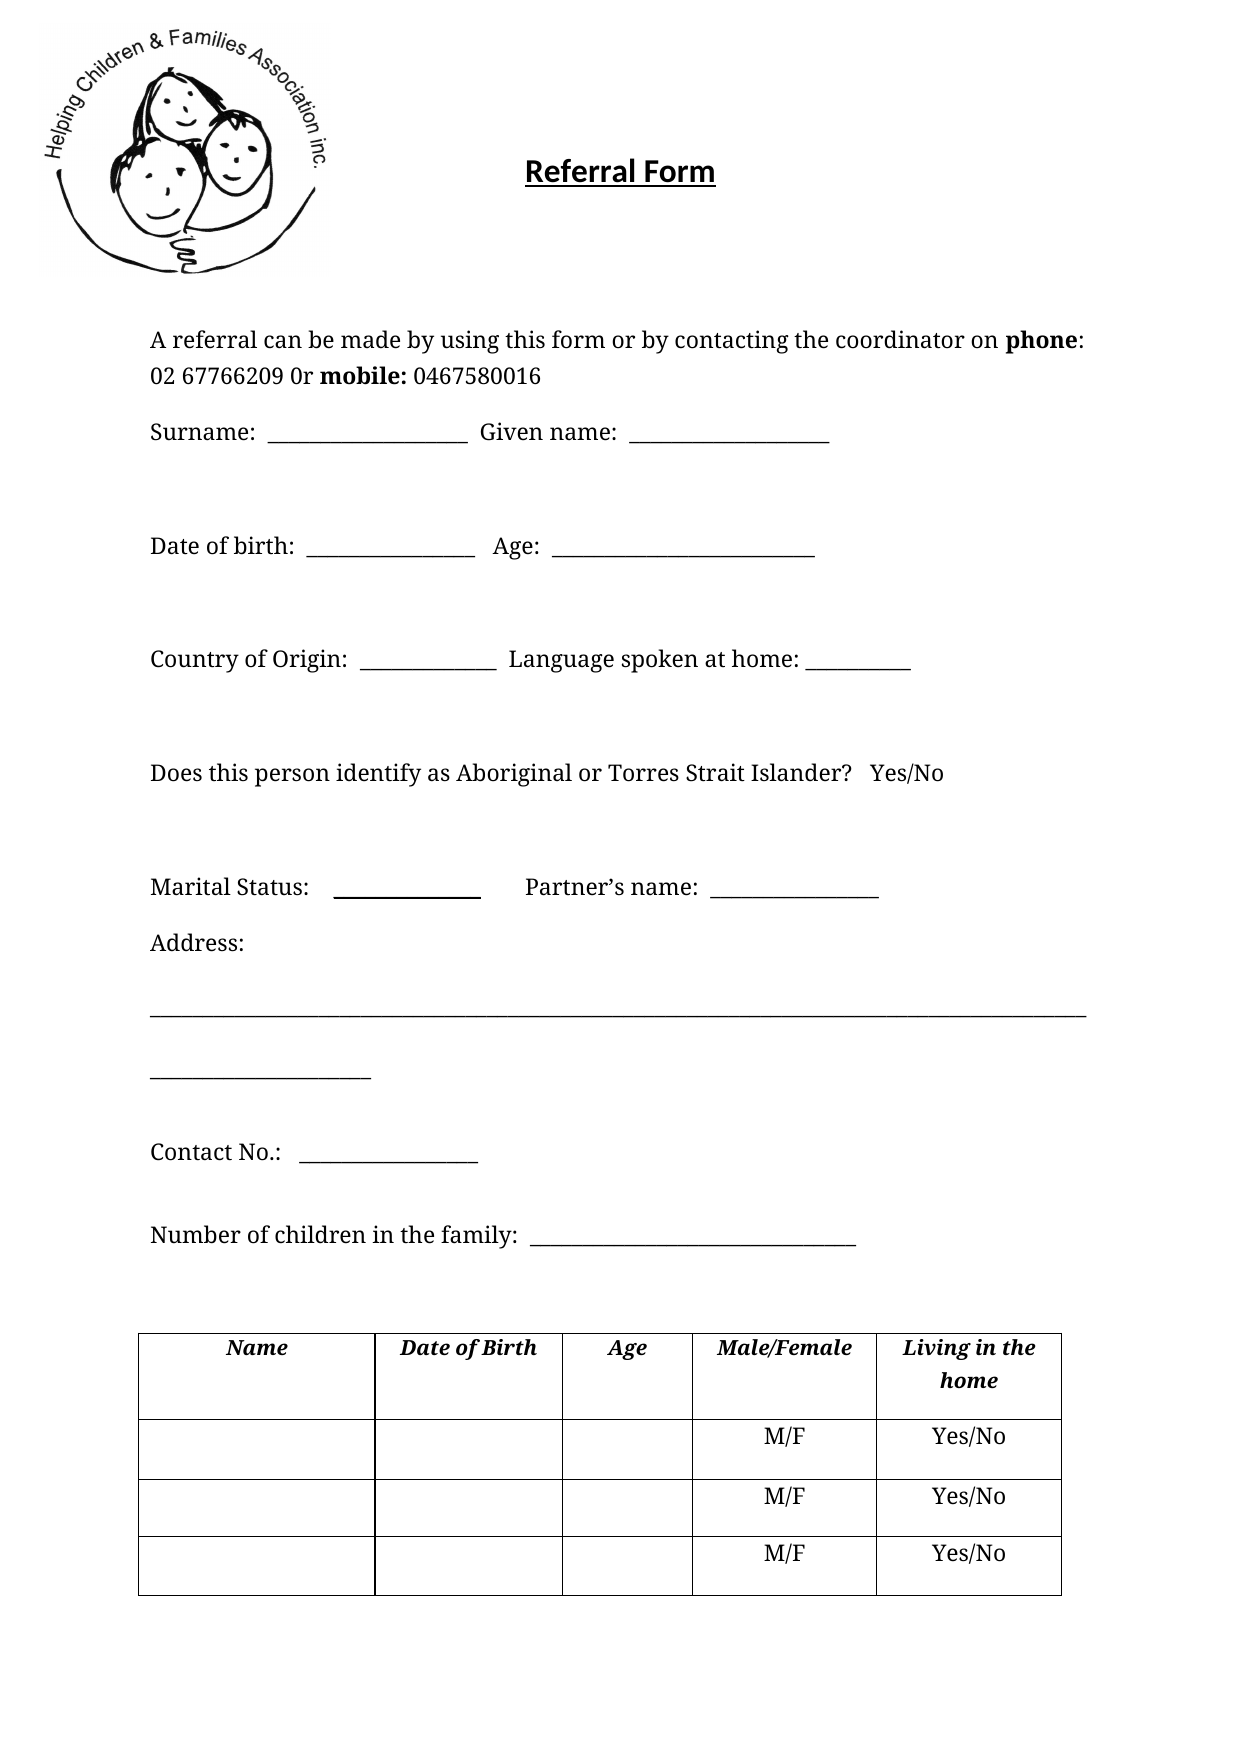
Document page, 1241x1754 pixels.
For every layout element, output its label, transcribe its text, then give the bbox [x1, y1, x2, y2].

table_header Male/Female [693, 1334, 876, 1419]
table_cell M/F [693, 1537, 876, 1595]
table_header Date of Birth [376, 1334, 562, 1419]
text Number of children in the family: _______________________________ [150, 1219, 1090, 1250]
text Does this person identify as Aboriginal or Torres Strait Islander? Yes/No [150, 757, 1090, 788]
table_cell M/F [693, 1420, 876, 1479]
table_cell [139, 1480, 374, 1536]
table_cell M/F [693, 1480, 876, 1536]
table_cell [563, 1480, 692, 1536]
table_cell Yes/No [877, 1480, 1061, 1536]
table_cell [376, 1480, 562, 1536]
text Country of Origin: _____________ Language spoken at home: __________ [150, 643, 1090, 675]
table_cell [563, 1537, 692, 1595]
table_cell [376, 1420, 562, 1479]
table_cell [139, 1420, 374, 1479]
table_cell Yes/No [877, 1420, 1061, 1479]
text Date of birth: ________________ Age: _________________________ [150, 530, 1090, 561]
table_header Living in the home [877, 1334, 1061, 1419]
picture [39, 23, 331, 277]
table_cell Yes/No [877, 1537, 1061, 1595]
text A referral can be made by using this form or by contacting the coordinator on phone: 02 67766209 0r mobile: 0467580016 [150, 324, 1090, 391]
text Marital Status: ______________ Partner’s name: ________________ [150, 871, 1090, 902]
table_cell [376, 1537, 562, 1595]
text Address: ______________________________________________________________________________________________________________ [150, 927, 1090, 1083]
table_header Name [139, 1334, 374, 1419]
table_cell [139, 1537, 374, 1595]
text Surname: ___________________ Given name: ___________________ [150, 416, 1090, 448]
table_header Age [563, 1334, 692, 1419]
text Referral Form [150, 150, 1090, 191]
table_cell [563, 1420, 692, 1479]
text Contact No.: _________________ [150, 1136, 1090, 1167]
